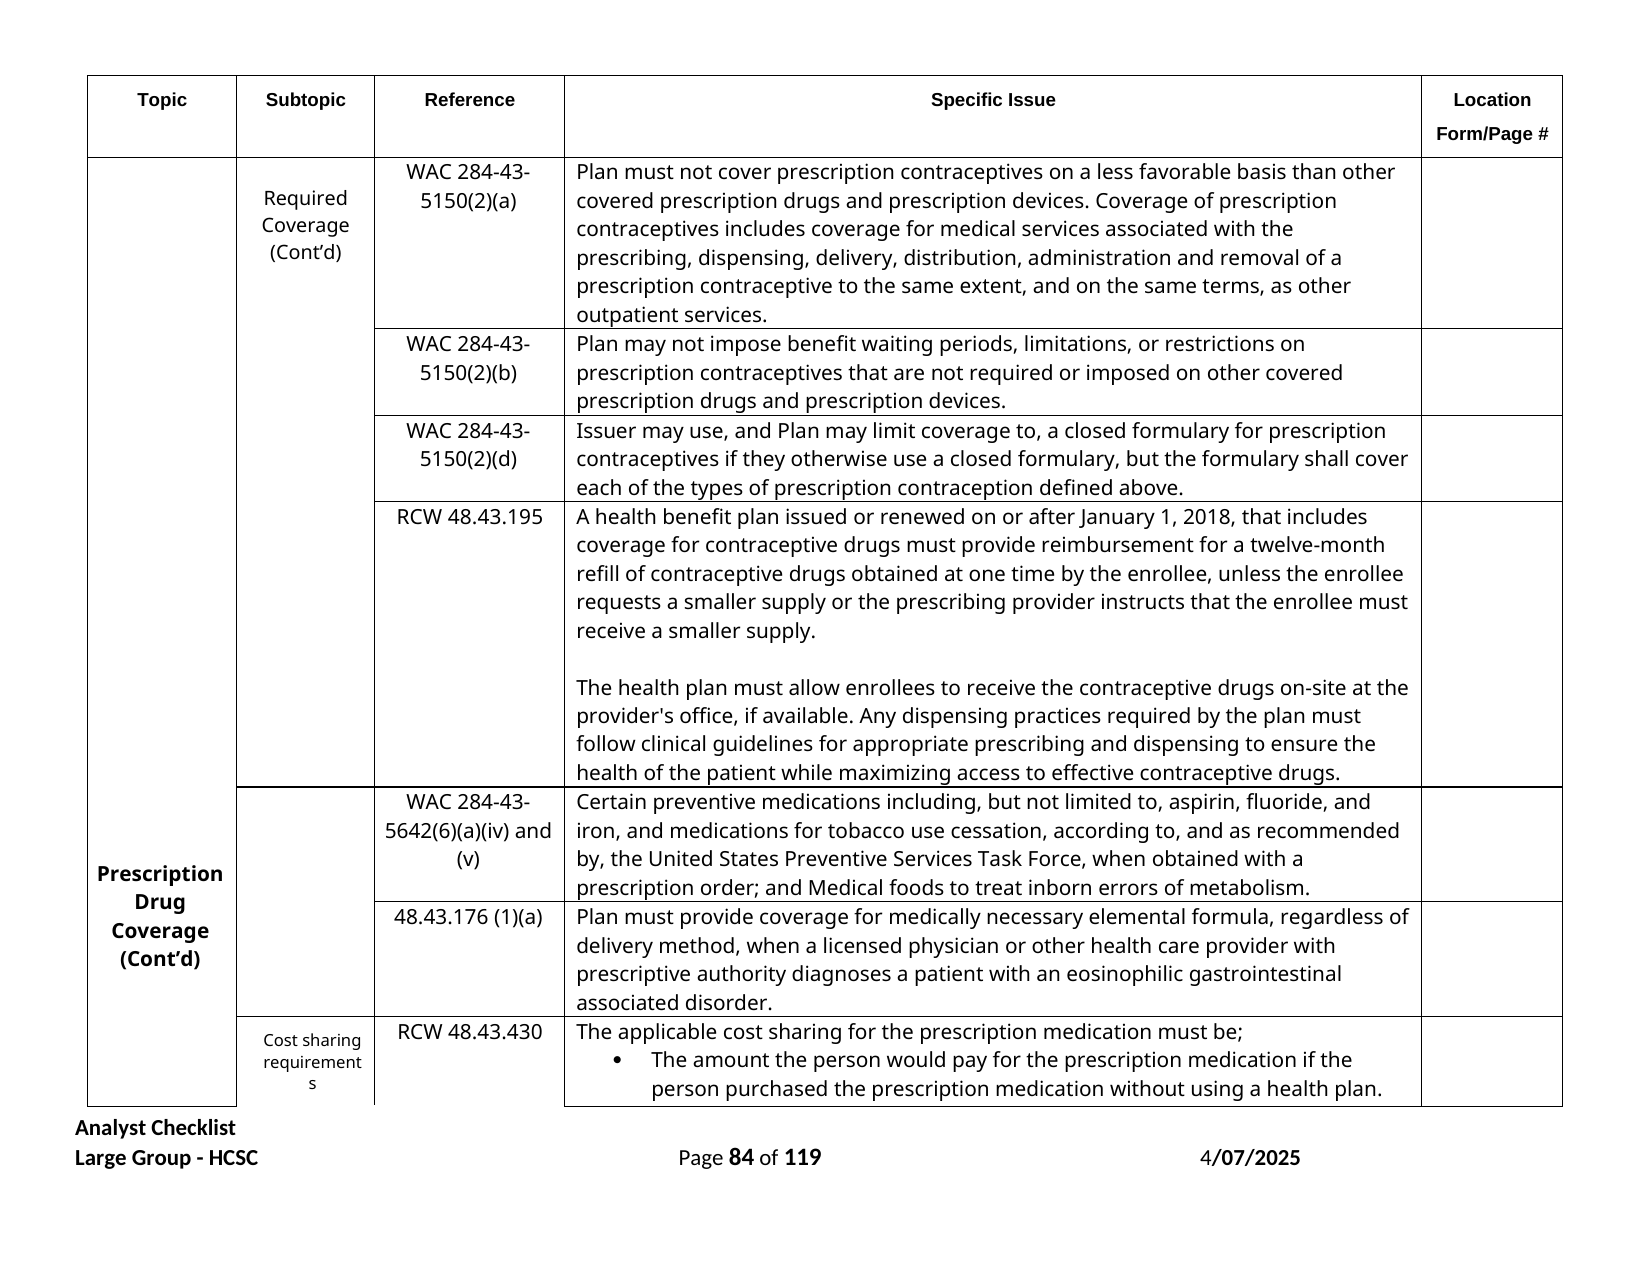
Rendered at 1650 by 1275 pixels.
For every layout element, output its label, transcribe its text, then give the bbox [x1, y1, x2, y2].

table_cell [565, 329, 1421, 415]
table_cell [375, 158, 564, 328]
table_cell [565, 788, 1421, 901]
table_header Reference [375, 76, 564, 157]
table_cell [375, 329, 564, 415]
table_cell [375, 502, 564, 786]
table_header Specific Issue [565, 76, 1421, 157]
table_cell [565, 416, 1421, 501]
table_header Topic [88, 76, 236, 157]
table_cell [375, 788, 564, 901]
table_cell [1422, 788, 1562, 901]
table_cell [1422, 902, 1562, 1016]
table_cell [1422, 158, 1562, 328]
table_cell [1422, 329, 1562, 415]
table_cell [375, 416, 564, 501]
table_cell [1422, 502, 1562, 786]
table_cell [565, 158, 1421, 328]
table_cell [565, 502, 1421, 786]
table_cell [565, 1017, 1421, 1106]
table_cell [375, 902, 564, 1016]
table_header Subtopic [237, 76, 374, 157]
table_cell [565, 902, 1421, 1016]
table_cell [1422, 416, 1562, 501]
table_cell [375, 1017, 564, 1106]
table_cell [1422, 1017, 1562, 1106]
table_header Location Form/Page # [1422, 76, 1562, 157]
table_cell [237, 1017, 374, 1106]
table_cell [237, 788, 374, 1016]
